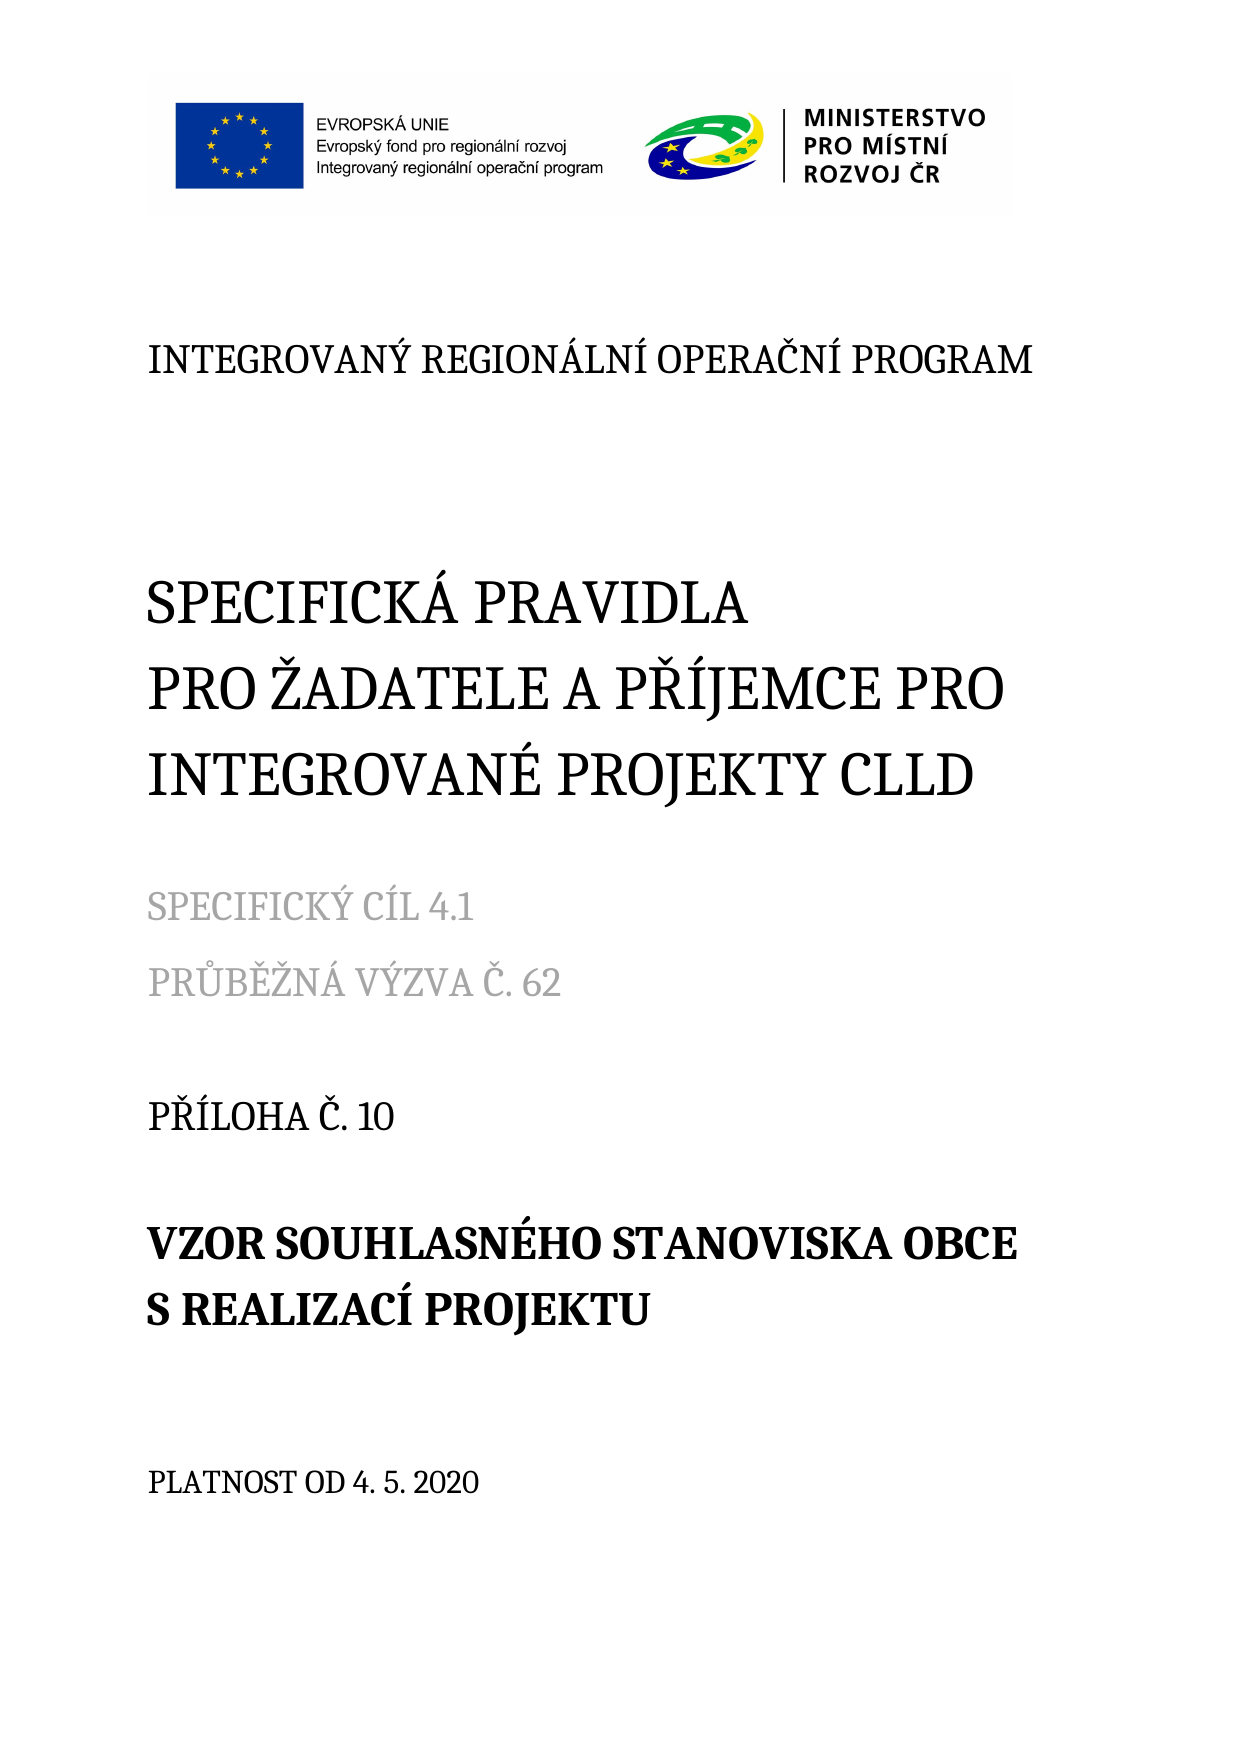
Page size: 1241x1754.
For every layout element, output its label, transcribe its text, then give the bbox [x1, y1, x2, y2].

text Specifická PRAVIDLA [148, 567, 1093, 639]
text INTEGROVANÝ REGIONÁLNÍ OPERAČNÍ PROGRAM [148, 336, 1093, 384]
picture [147, 73, 1013, 217]
text PŘÍLOHA Č. 10 [148, 1092, 1093, 1140]
text pLATNOST OD 4. 5. 2020 [148, 1463, 1093, 1501]
text průběžná výzva č. 62 [148, 959, 1093, 1007]
text SPECIFICKÝ CÍL 4.1 [148, 883, 1093, 931]
text PRO ŽADATELE A PŘÍJEMCE pro integrované projekty CLLD [148, 653, 1093, 811]
text VZOR souhlasného stanoviska obce s realizací projektu [148, 1216, 1093, 1337]
